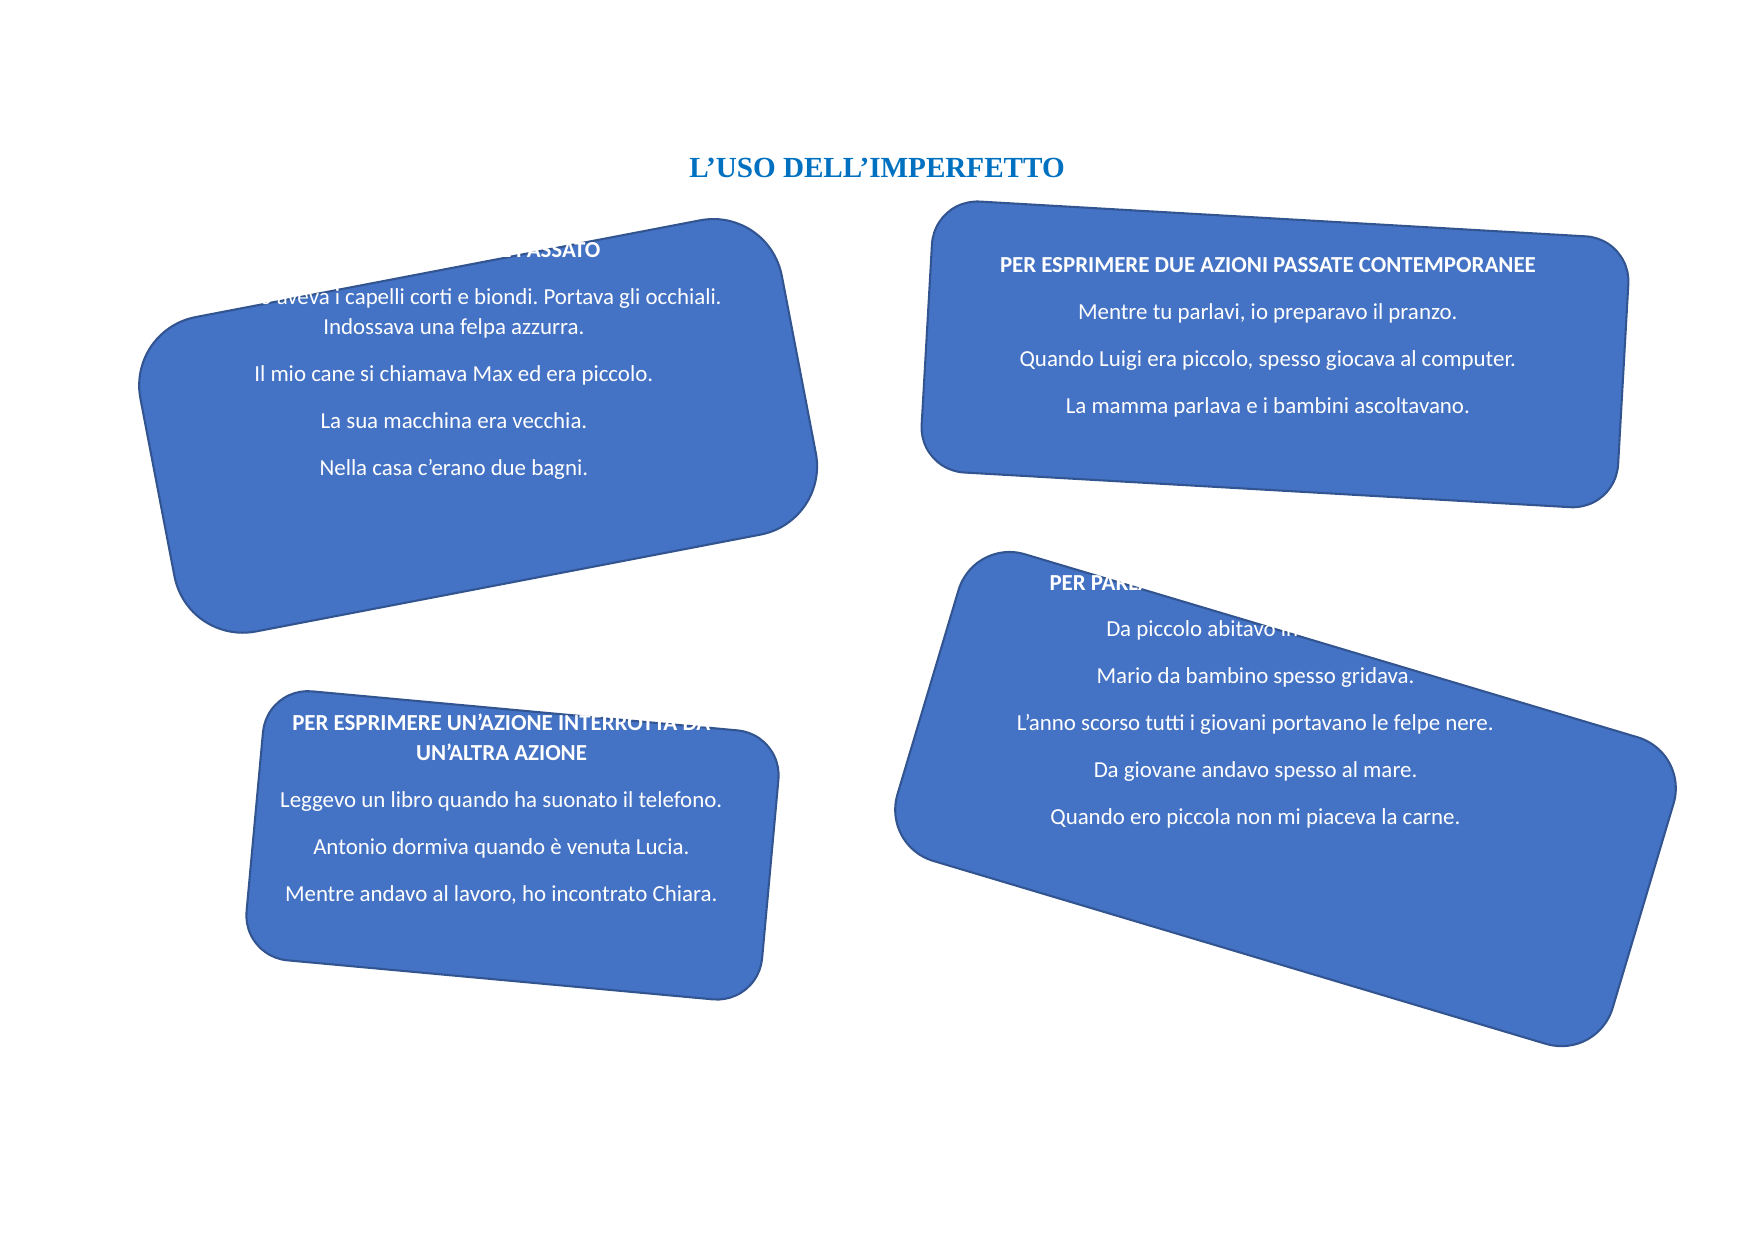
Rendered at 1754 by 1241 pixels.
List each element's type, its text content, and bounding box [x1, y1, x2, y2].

text L’USO DELL’IMPERFETTO [150, 150, 1604, 183]
